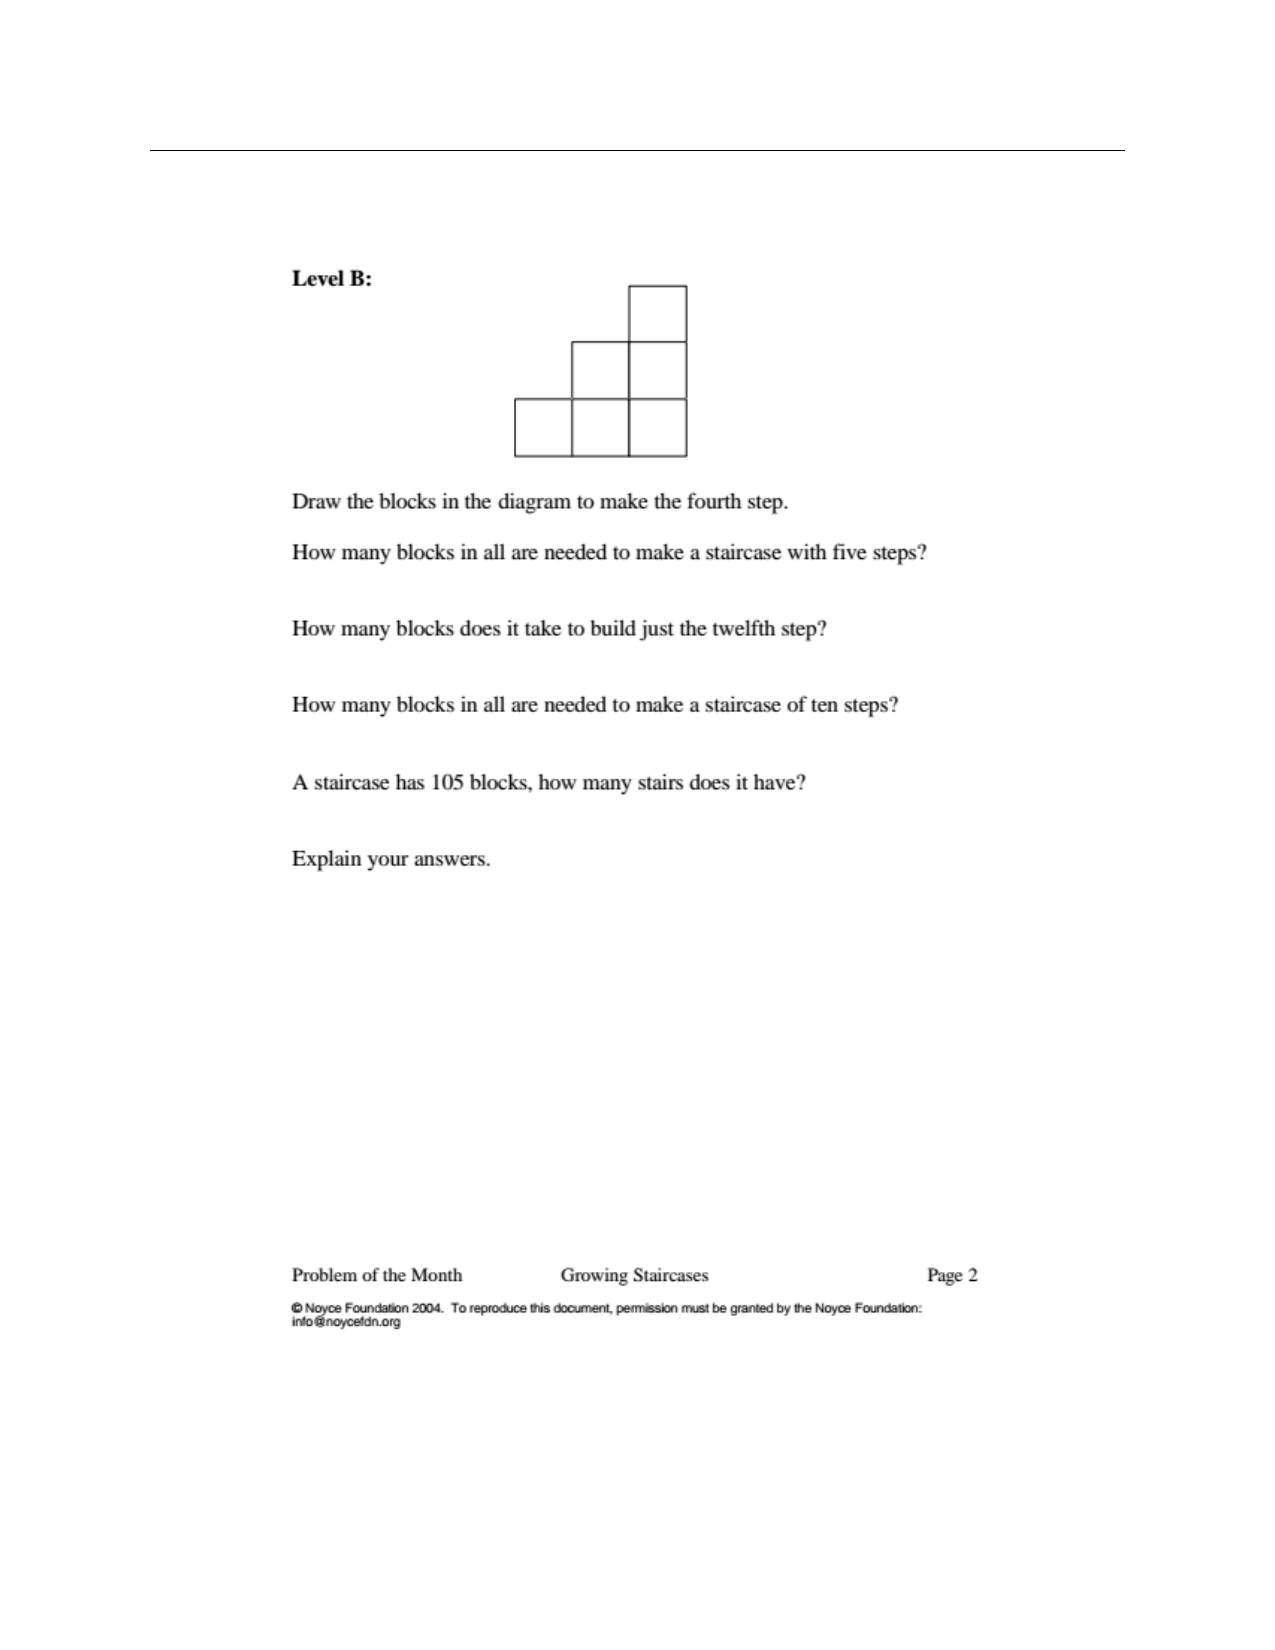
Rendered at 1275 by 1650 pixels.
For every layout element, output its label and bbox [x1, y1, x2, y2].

picture [150, 153, 1121, 1410]
